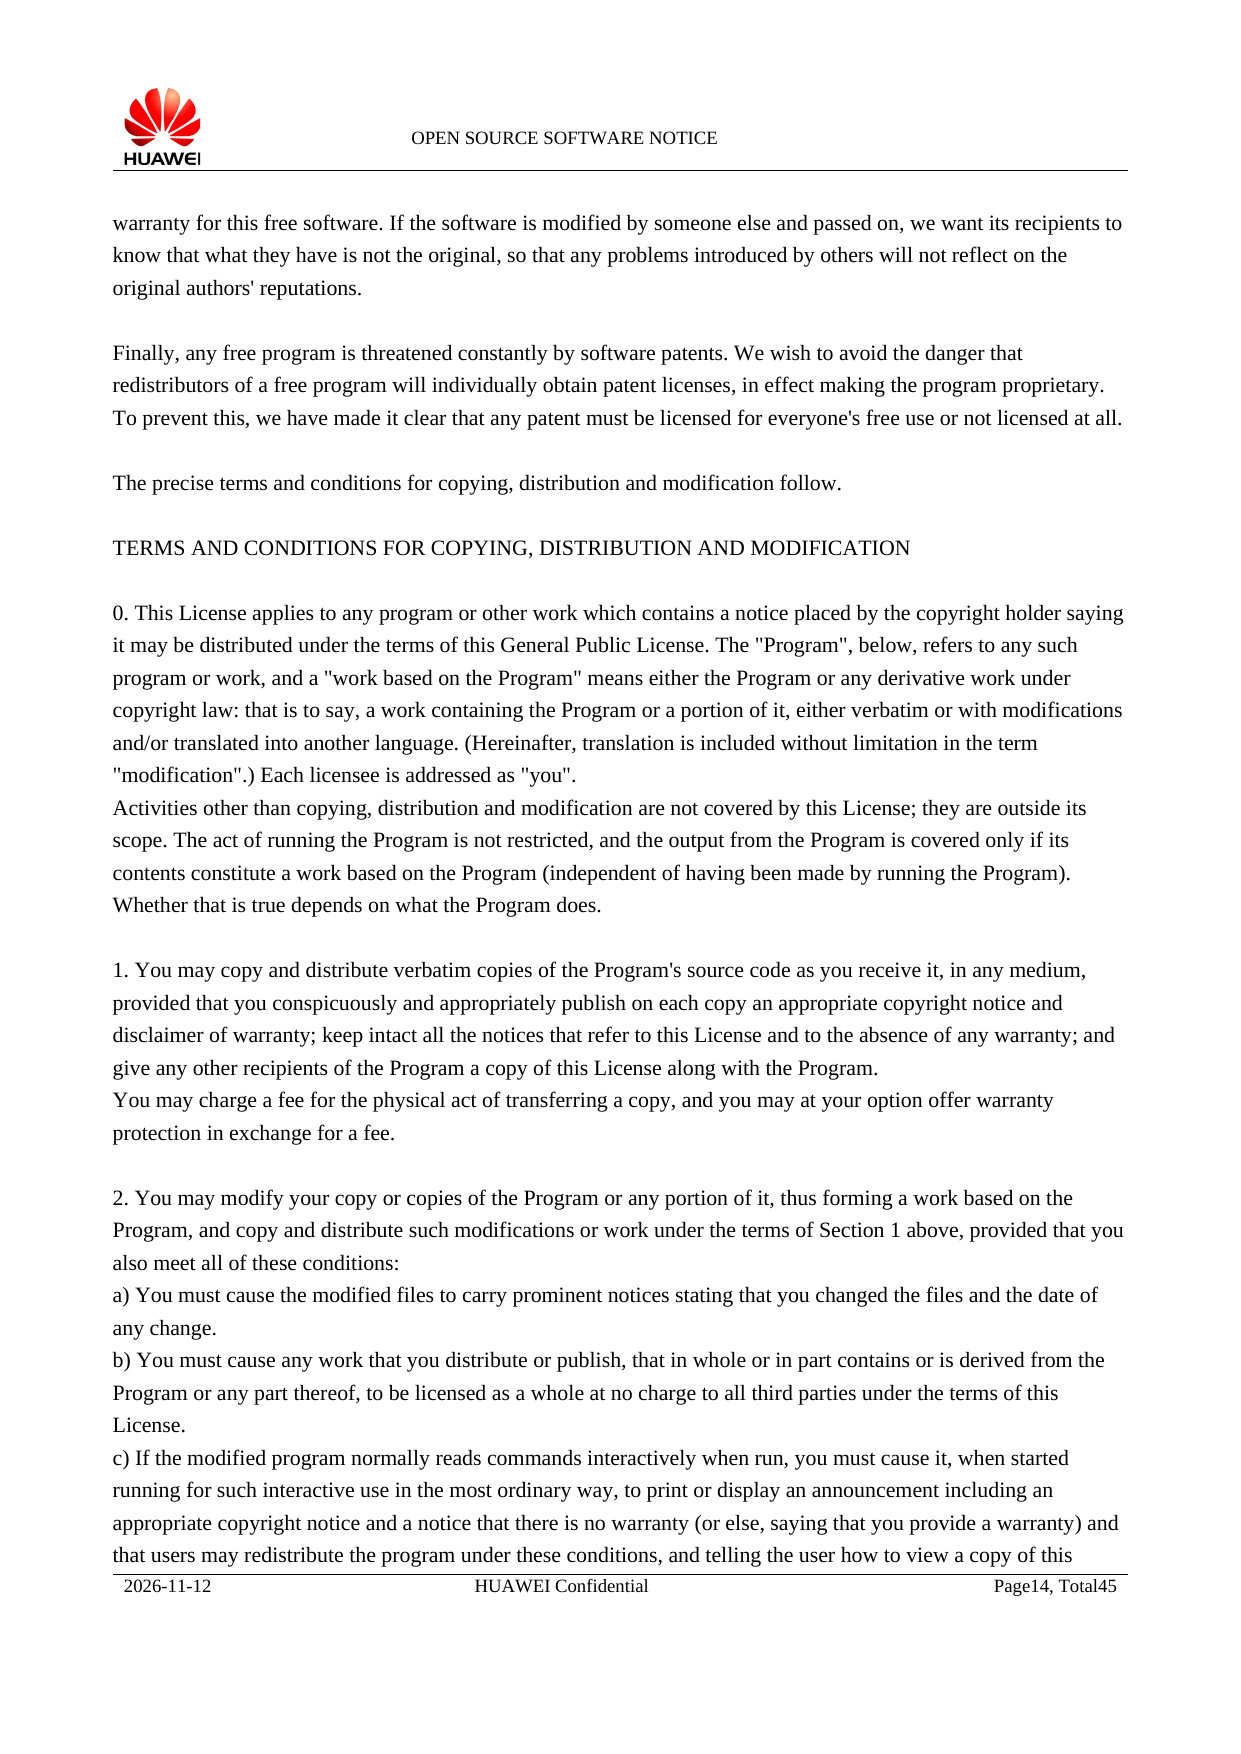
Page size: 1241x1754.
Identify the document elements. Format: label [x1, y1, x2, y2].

picture [124, 88, 201, 165]
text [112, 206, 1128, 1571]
